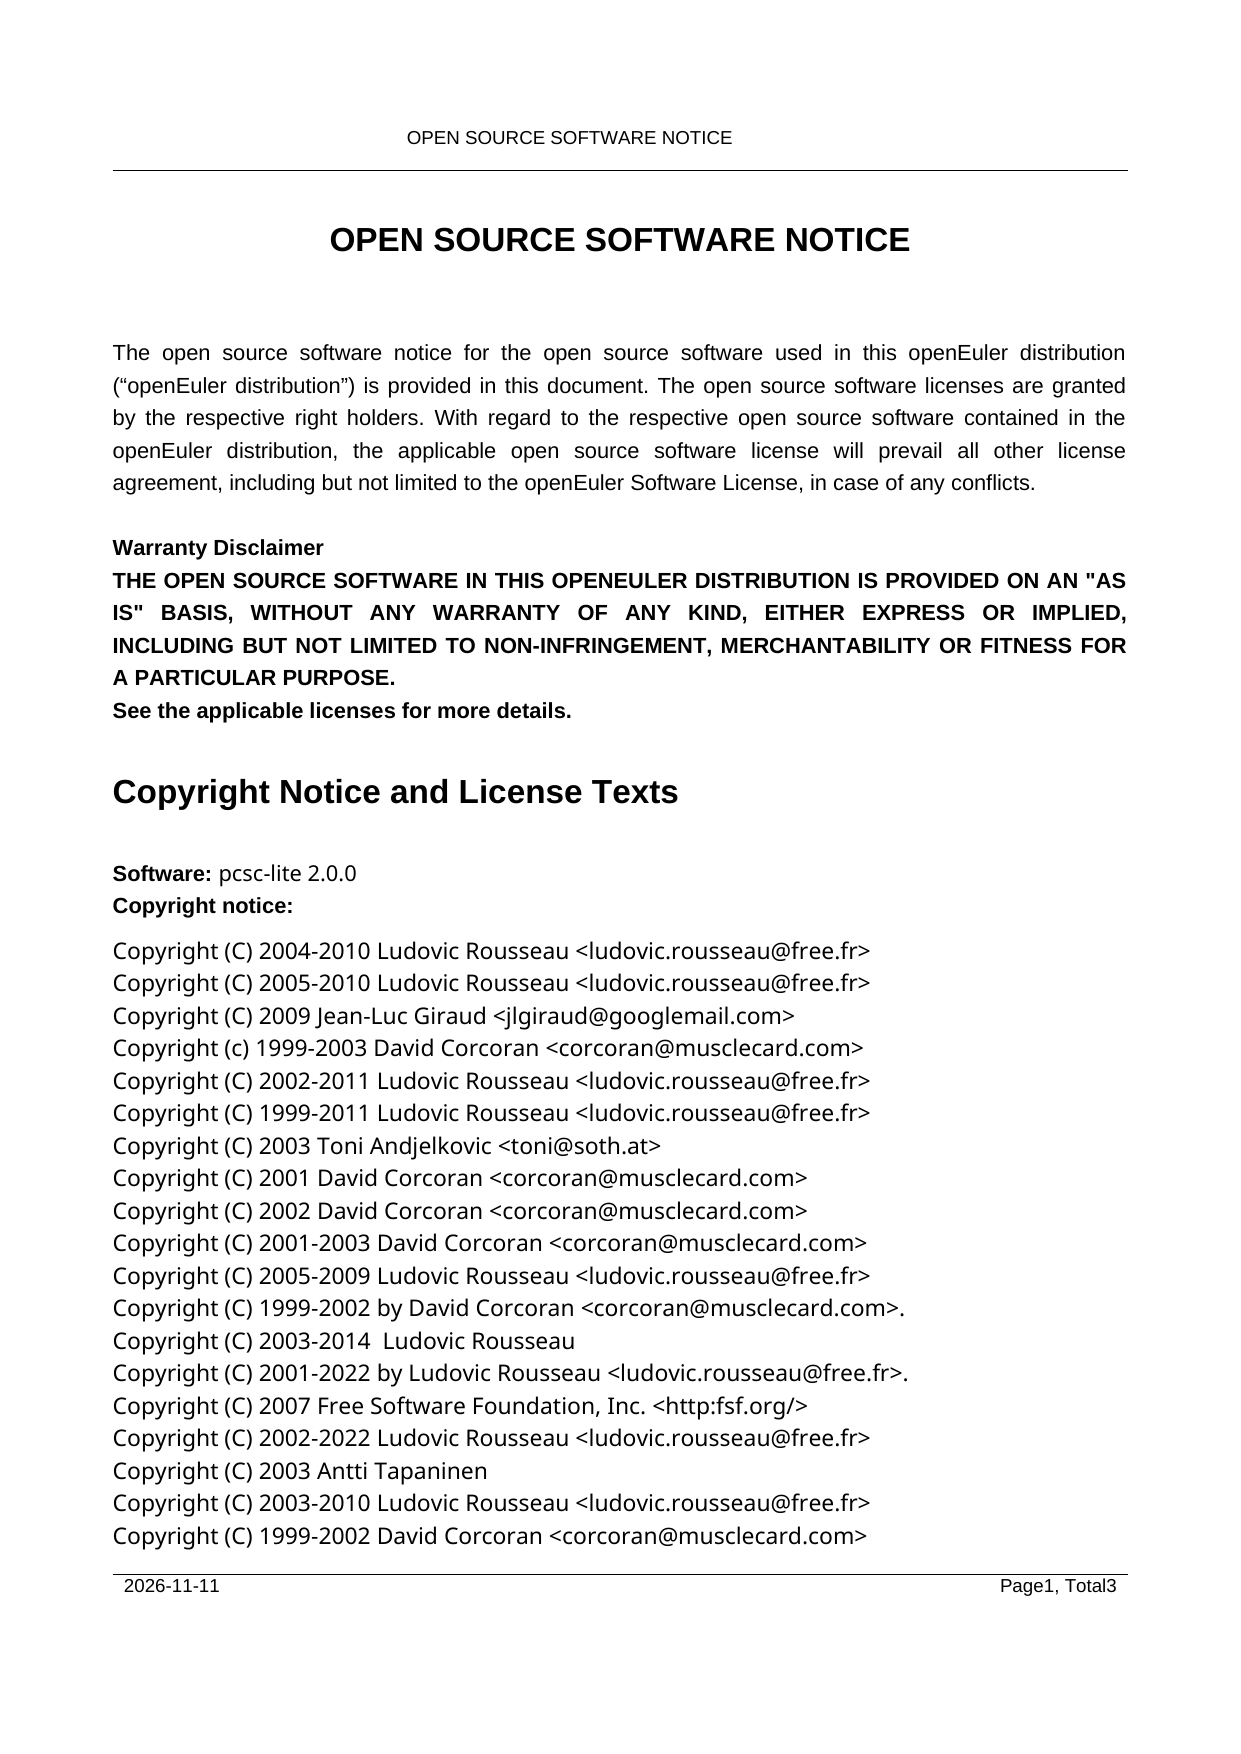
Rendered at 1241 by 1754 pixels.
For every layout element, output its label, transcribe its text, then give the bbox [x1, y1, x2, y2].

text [112, 934, 1128, 1551]
text Copyright notice: [112, 889, 1128, 921]
text OPEN SOURCE SOFTWARE NOTICE [112, 206, 1128, 271]
title Software: pcsc-lite 2.0.0 [112, 856, 1128, 889]
text Copyright Notice and License Texts [112, 759, 1128, 824]
text Warranty Disclaimer [112, 531, 1128, 564]
text THE OPEN SOURCE SOFTWARE IN THIS OPENEULER DISTRIBUTION IS PROVIDED ON AN "AS IS" BASIS, WITHOUT ANY WARRANTY OF ANY KIND, EITHER EXPRESS OR IMPLIED, INCLUDING BUT NOT LIMITED TO NON-INFRINGEMENT, MERCHANTABILITY OR FITNESS FOR A PARTICULAR PURPOSE. See the applicable licenses for more details. [112, 564, 1128, 726]
text The open source software notice for the open source software used in this openEuler distribution (“openEuler distribution”) is provided in this document. The open source software licenses are granted by the respective right holders. With regard to the respective open source software contained in the openEuler distribution, the applicable open source software license will prevail all other license agreement, including but not limited to the openEuler Software License, in case of any conflicts. [112, 336, 1128, 499]
